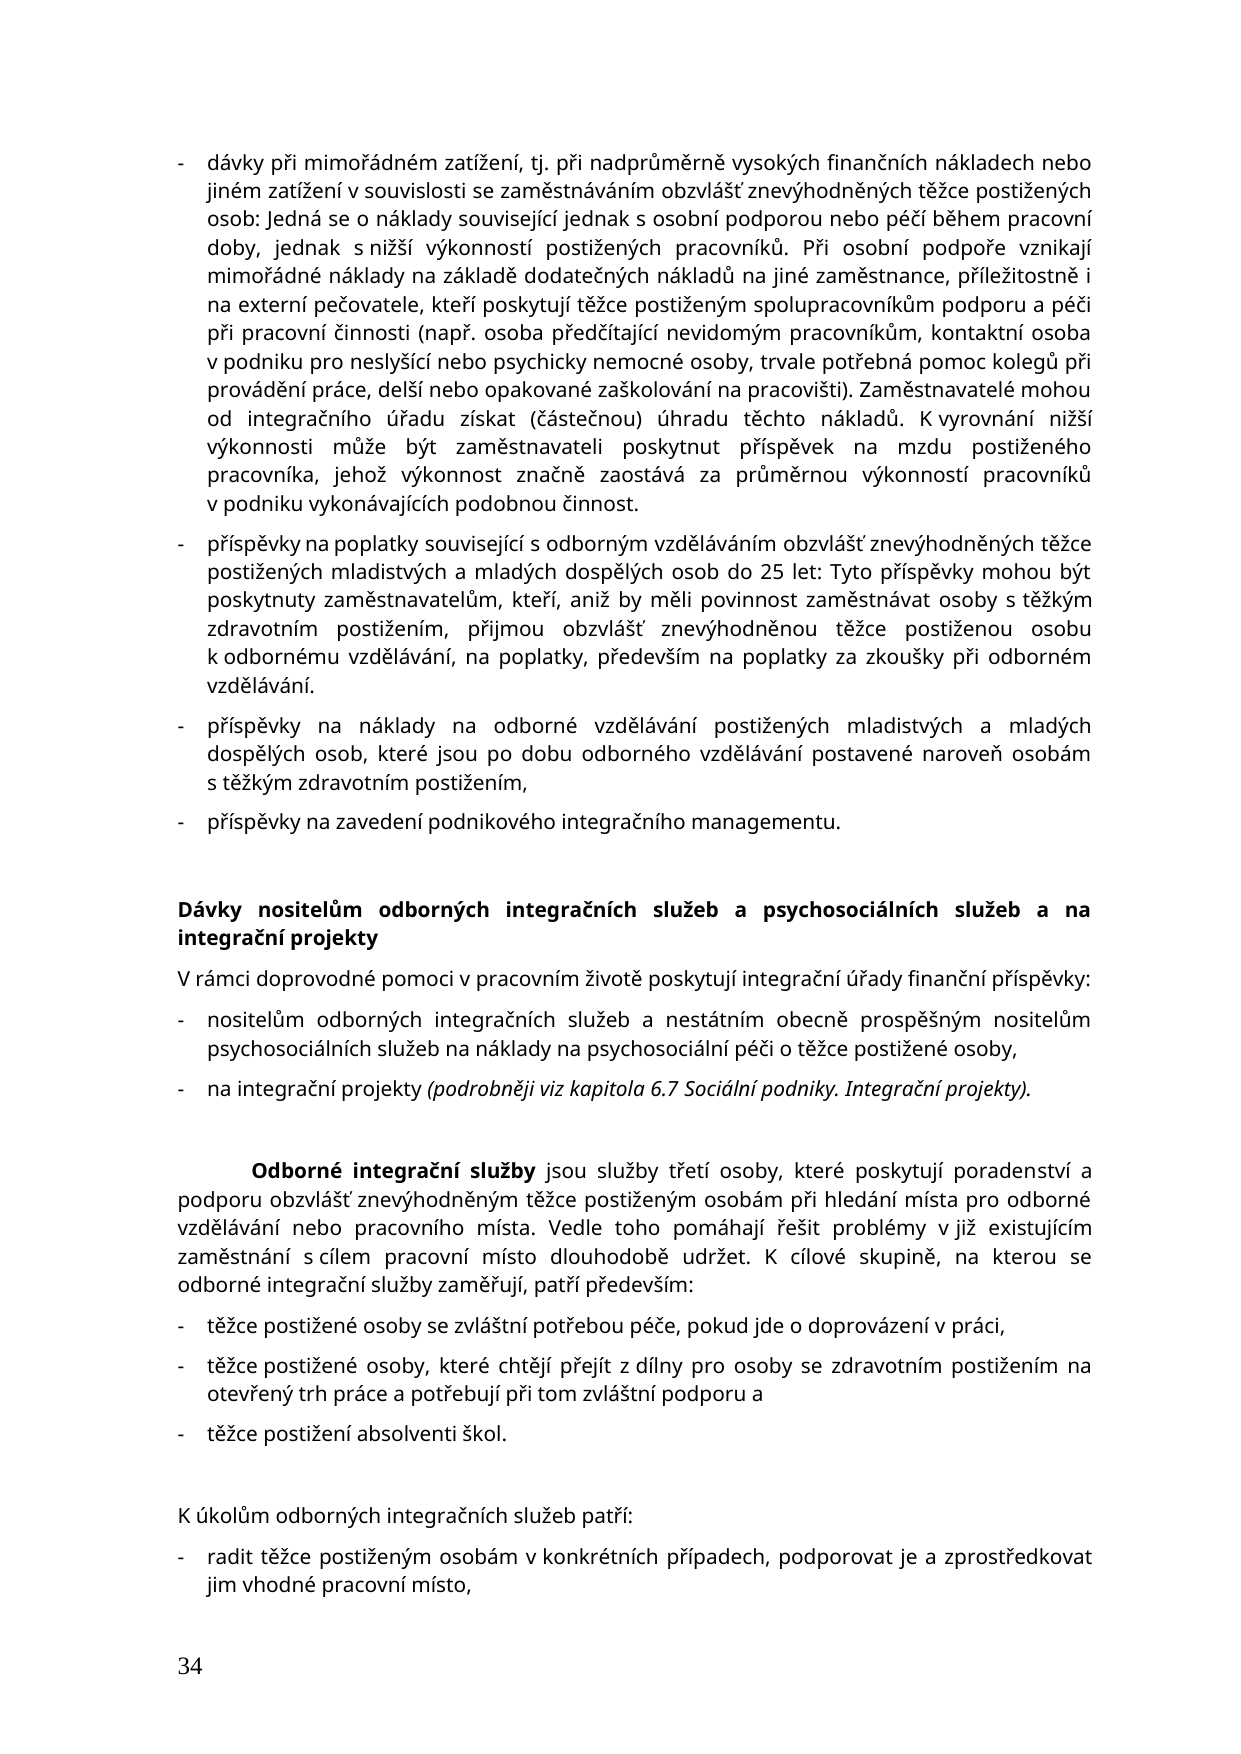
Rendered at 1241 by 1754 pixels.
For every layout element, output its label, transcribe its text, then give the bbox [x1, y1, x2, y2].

list příspěvky na zavedení podnikového integračního managementu. [177, 807, 1092, 836]
text K úkolům odborných integračních služeb patří: [177, 1501, 1092, 1529]
text - na integrační projekty (podrobněji viz kapitola 6.7 Sociální podniky. Integrační projekty). [177, 1074, 1092, 1103]
text V rámci doprovodné pomoci v pracovním životě poskytují integrační úřady finanční příspěvky: [177, 964, 1092, 993]
list příspěvky na náklady na odborné vzdělávání postižených mladistvých a mladých dospělých osob, které jsou po dobu odborného vzdělávání postavené naroveň osobám s těžkým zdravotním postižením, [177, 711, 1092, 796]
list dávky při mimořádném zatížení, tj. při nadprůměrně vysokých finančních nákladech nebo jiném zatížení v souvislosti se zaměstnáváním obzvlášť znevýhodněných těžce postižených osob: Jedná se o náklady související jednak s osobní podporou nebo péčí během pracovní doby, jednak s nižší výkonností postižených pracovníků. Při osobní podpoře vznikají mimořádné náklady na základě dodatečných nákladů na jiné zaměstnance, příležitostně i na externí pečovatele, kteří poskytují těžce postiženým spolupracovníkům podporu a péči při pracovní činnosti (např. osoba předčítající nevidomým pracovníkům, kontaktní osoba v podniku pro neslyšící nebo psychicky nemocné osoby, trvale potřebná pomoc kolegů při provádění práce, delší nebo opakované zaškolování na pracovišti). Zaměstnavatelé mohou od integračního úřadu získat (částečnou) úhradu těchto nákladů. K vyrovnání nižší výkonnosti může být zaměstnavateli poskytnut příspěvek na mzdu postiženého pracovníka, jehož výkonnost značně zaostává za průměrnou výkonností pracovníků v podniku vykonávajících podobnou činnost. [177, 148, 1092, 517]
list těžce postižené osoby se zvláštní potřebou péče, pokud jde o doprovázení v práci, [177, 1311, 1092, 1339]
list těžce postižení absolventi škol. [177, 1419, 1092, 1448]
text Odborné integrační služby jsou služby třetí osoby, které poskytují poradenství a podporu obzvlášť znevýhodněným těžce postiženým osobám při hledání místa pro odborné vzdělávání nebo pracovního místa. Vedle toho pomáhají řešit problémy v již existujícím zaměstnání s cílem pracovní místo dlouhodobě udržet. K cílové skupině, na kterou se odborné integrační služby zaměřují, patří především: [177, 1156, 1092, 1299]
list těžce postižené osoby, které chtějí přejít z dílny pro osoby se zdravotním postižením na otevřený trh práce a potřebují při tom zvláštní podporu a [177, 1351, 1092, 1408]
text Dávky nositelům odborných integračních služeb a psychosociálních služeb a na integrační projekty [177, 895, 1092, 952]
list radit těžce postiženým osobám v konkrétních případech, podporovat je a zprostředkovat jim vhodné pracovní místo, [177, 1542, 1092, 1599]
list příspěvky na poplatky související s odborným vzděláváním obzvlášť znevýhodněných těžce postižených mladistvých a mladých dospělých osob do 25 let: Tyto příspěvky mohou být poskytnuty zaměstnavatelům, kteří, aniž by měli povinnost zaměstnávat osoby s těžkým zdravotním postižením, přijmou obzvlášť znevýhodněnou těžce postiženou osobu k odbornému vzdělávání, na poplatky, především na poplatky za zkoušky při odborném vzdělávání. [177, 529, 1092, 699]
text - nositelům odborných integračních služeb a nestátním obecně prospěšným nositelům psychosociálních služeb na náklady na psychosociální péči o těžce postižené osoby, [177, 1005, 1092, 1062]
